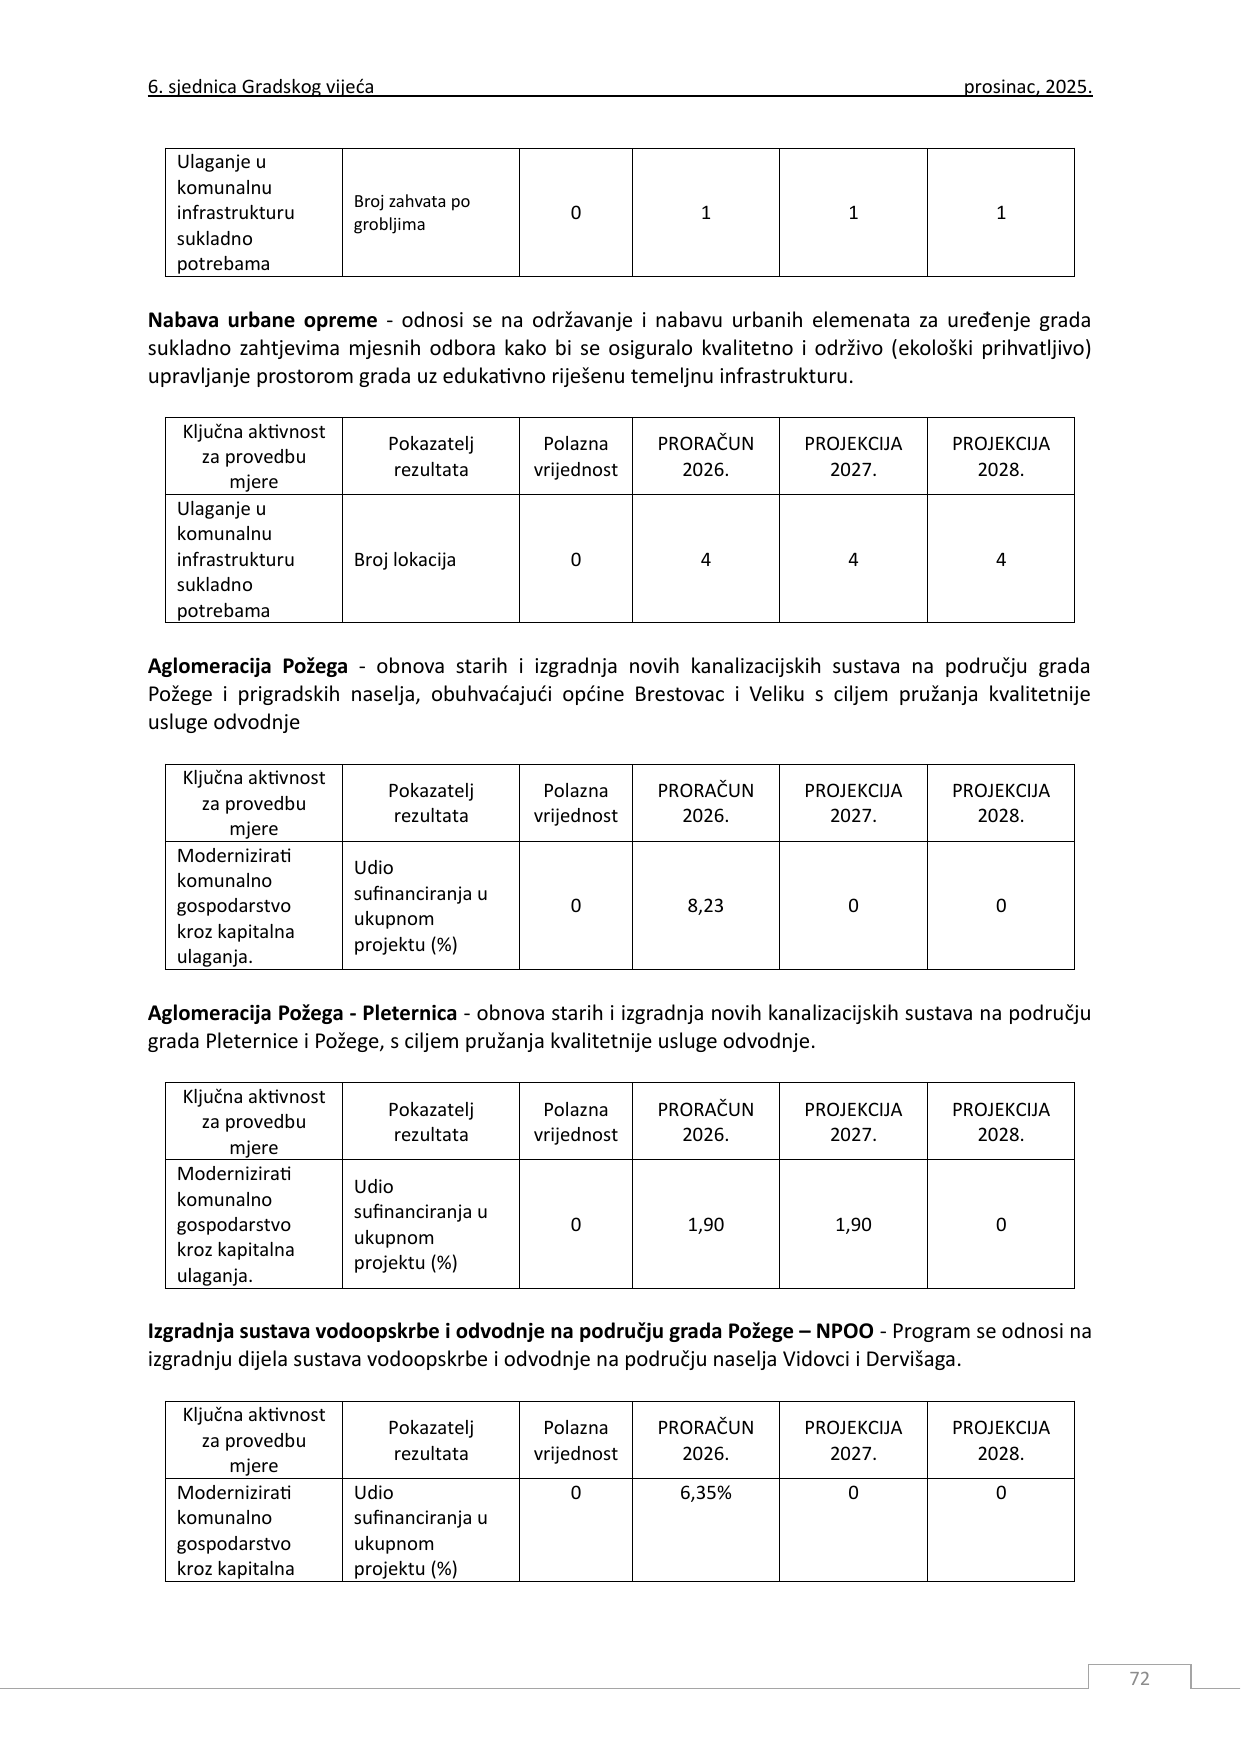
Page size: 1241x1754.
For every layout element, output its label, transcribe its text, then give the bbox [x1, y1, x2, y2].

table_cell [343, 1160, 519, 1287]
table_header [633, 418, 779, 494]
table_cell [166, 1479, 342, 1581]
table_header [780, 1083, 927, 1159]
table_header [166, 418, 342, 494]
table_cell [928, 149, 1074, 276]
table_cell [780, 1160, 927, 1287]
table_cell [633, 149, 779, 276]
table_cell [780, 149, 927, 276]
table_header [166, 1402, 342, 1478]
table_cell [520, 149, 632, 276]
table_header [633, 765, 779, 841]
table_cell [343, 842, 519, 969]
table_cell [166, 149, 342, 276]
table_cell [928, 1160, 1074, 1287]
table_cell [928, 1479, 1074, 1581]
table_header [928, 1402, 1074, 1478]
text Aglomeracija Požega - obnova starih i izgradnja novih kanalizacijskih sustava na području grada Požege i prigradskih naselja, obuhvaćajući općine Brestovac i Veliku s ciljem pružanja kvalitetnije usluge odvodnje [148, 651, 1093, 735]
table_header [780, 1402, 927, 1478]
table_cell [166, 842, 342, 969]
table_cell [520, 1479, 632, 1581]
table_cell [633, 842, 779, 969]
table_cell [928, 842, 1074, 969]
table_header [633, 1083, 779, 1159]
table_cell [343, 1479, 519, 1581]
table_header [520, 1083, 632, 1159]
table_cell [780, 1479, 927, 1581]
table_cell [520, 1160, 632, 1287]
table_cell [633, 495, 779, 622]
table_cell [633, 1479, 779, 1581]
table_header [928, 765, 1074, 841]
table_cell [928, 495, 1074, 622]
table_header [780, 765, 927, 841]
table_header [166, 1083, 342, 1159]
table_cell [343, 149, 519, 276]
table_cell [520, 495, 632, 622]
text Izgradnja sustava vodoopskrbe i odvodnje na području grada Požege – NPOO - Program se odnosi na izgradnju dijela sustava vodoopskrbe i odvodnje na području naselja Vidovci i Dervišaga. [148, 1316, 1093, 1372]
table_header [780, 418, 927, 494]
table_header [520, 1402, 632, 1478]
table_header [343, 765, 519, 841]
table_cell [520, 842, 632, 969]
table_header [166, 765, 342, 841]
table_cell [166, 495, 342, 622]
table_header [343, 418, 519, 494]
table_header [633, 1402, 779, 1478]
text Nabava urbane opreme - odnosi se na održavanje i nabavu urbanih elemenata za uređenje grada sukladno zahtjevima mjesnih odbora kako bi se osiguralo kvalitetno i održivo (ekološki prihvatljivo) upravljanje prostorom grada uz edukativno riješenu temeljnu infrastrukturu. [148, 305, 1093, 389]
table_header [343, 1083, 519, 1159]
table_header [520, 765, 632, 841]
text Aglomeracija Požega - Pleternica - obnova starih i izgradnja novih kanalizacijskih sustava na području grada Pleternice i Požege, s ciljem pružanja kvalitetnije usluge odvodnje. [148, 998, 1093, 1054]
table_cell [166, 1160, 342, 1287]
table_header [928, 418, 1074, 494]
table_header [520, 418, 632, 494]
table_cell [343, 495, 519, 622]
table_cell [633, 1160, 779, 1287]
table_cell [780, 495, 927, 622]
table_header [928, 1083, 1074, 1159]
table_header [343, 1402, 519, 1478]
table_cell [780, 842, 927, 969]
